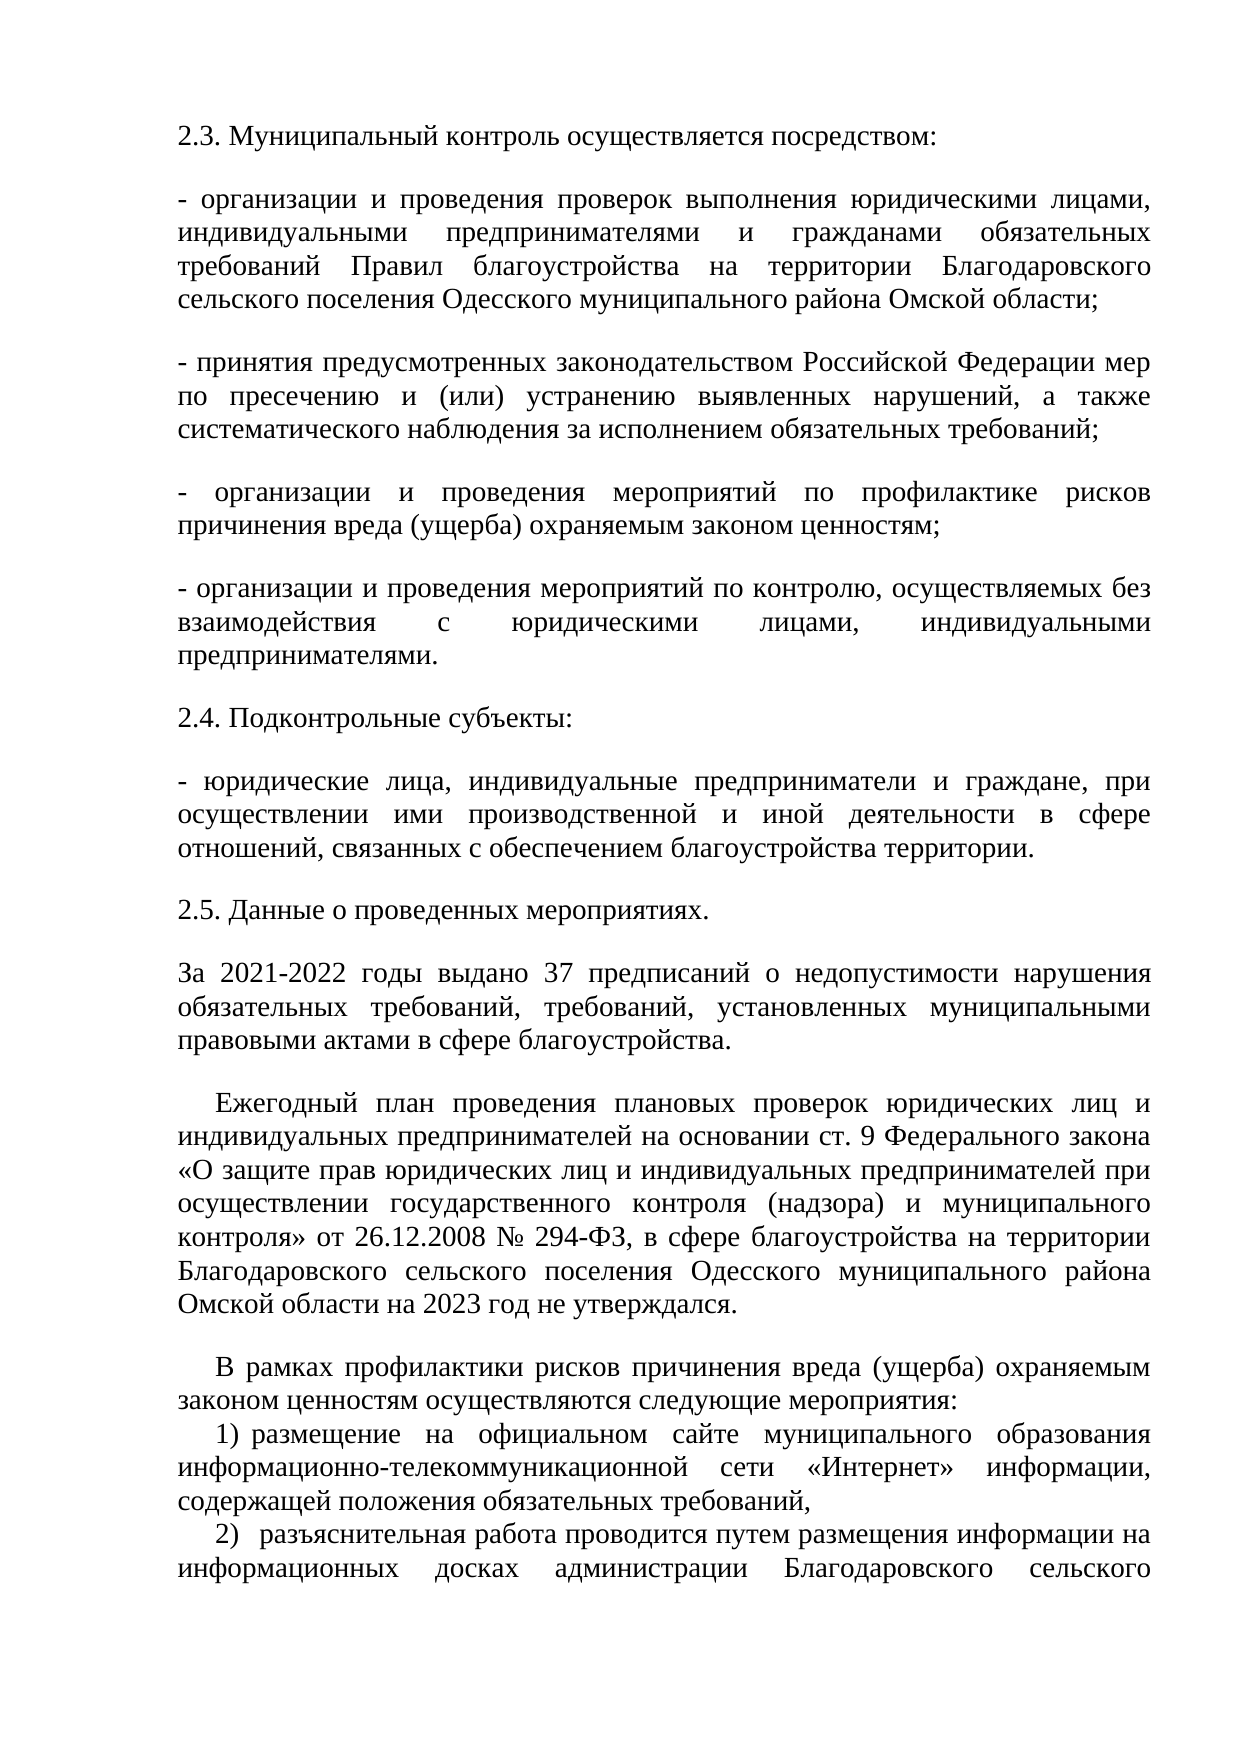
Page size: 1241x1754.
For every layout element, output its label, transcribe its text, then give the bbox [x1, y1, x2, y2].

text За 2021-2022 годы выдано 37 предписаний о недопустимости нарушения обязательных требований, требований, установленных муниципальными правовыми актами в сфере благоустройства. [177, 955, 1152, 1056]
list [177, 1517, 1152, 1584]
text - юридические лица, индивидуальные предприниматели и граждане, при осуществлении ими производственной и иной деятельности в сфере отношений, связанных с обеспечением благоустройства территории. [177, 763, 1152, 863]
text 2.5. Данные о проведенных мероприятиях. [177, 892, 1152, 926]
text - организации и проведения мероприятий по контролю, осуществляемых без взаимодействия с юридическими лицами, индивидуальными предпринимателями. [177, 570, 1152, 671]
text - организации и проведения проверок выполнения юридическими лицами, индивидуальными предпринимателями и гражданами обязательных требований Правил благоустройства на территории Благодаровского сельского поселения Одесского муниципального района Омской области; [177, 181, 1152, 315]
text - организации и проведения мероприятий по профилактике рисков причинения вреда (ущерба) охраняемым законом ценностям; [177, 474, 1152, 541]
list размещение на официальном сайте муниципального образования информационно-телекоммуникационной сети «Интернет» информации, содержащей положения обязательных требований, [177, 1416, 1152, 1517]
text 2.3. Муниципальный контроль осуществляется посредством: [177, 118, 1152, 152]
text - принятия предусмотренных законодательством Российской Федерации мер по пресечению и (или) устранению выявленных нарушений, а также систематического наблюдения за исполнением обязательных требований; [177, 344, 1152, 445]
text 2.4. Подконтрольные субъекты: [177, 700, 1152, 733]
text Ежегодный план проведения плановых проверок юридических лиц и индивидуальных предпринимателей на основании ст. 9 Федерального закона «О защите прав юридических лиц и индивидуальных предпринимателей при осуществлении государственного контроля (надзора) и муниципального контроля» от 26.12.2008 № 294-ФЗ, в сфере благоустройства на территории Благодаровского сельского поселения Одесского муниципального района Омской области на 2023 год не утверждался. [177, 1085, 1152, 1320]
text В рамках профилактики рисков причинения вреда (ущерба) охраняемым законом ценностям осуществляются следующие мероприятия: [177, 1349, 1152, 1416]
